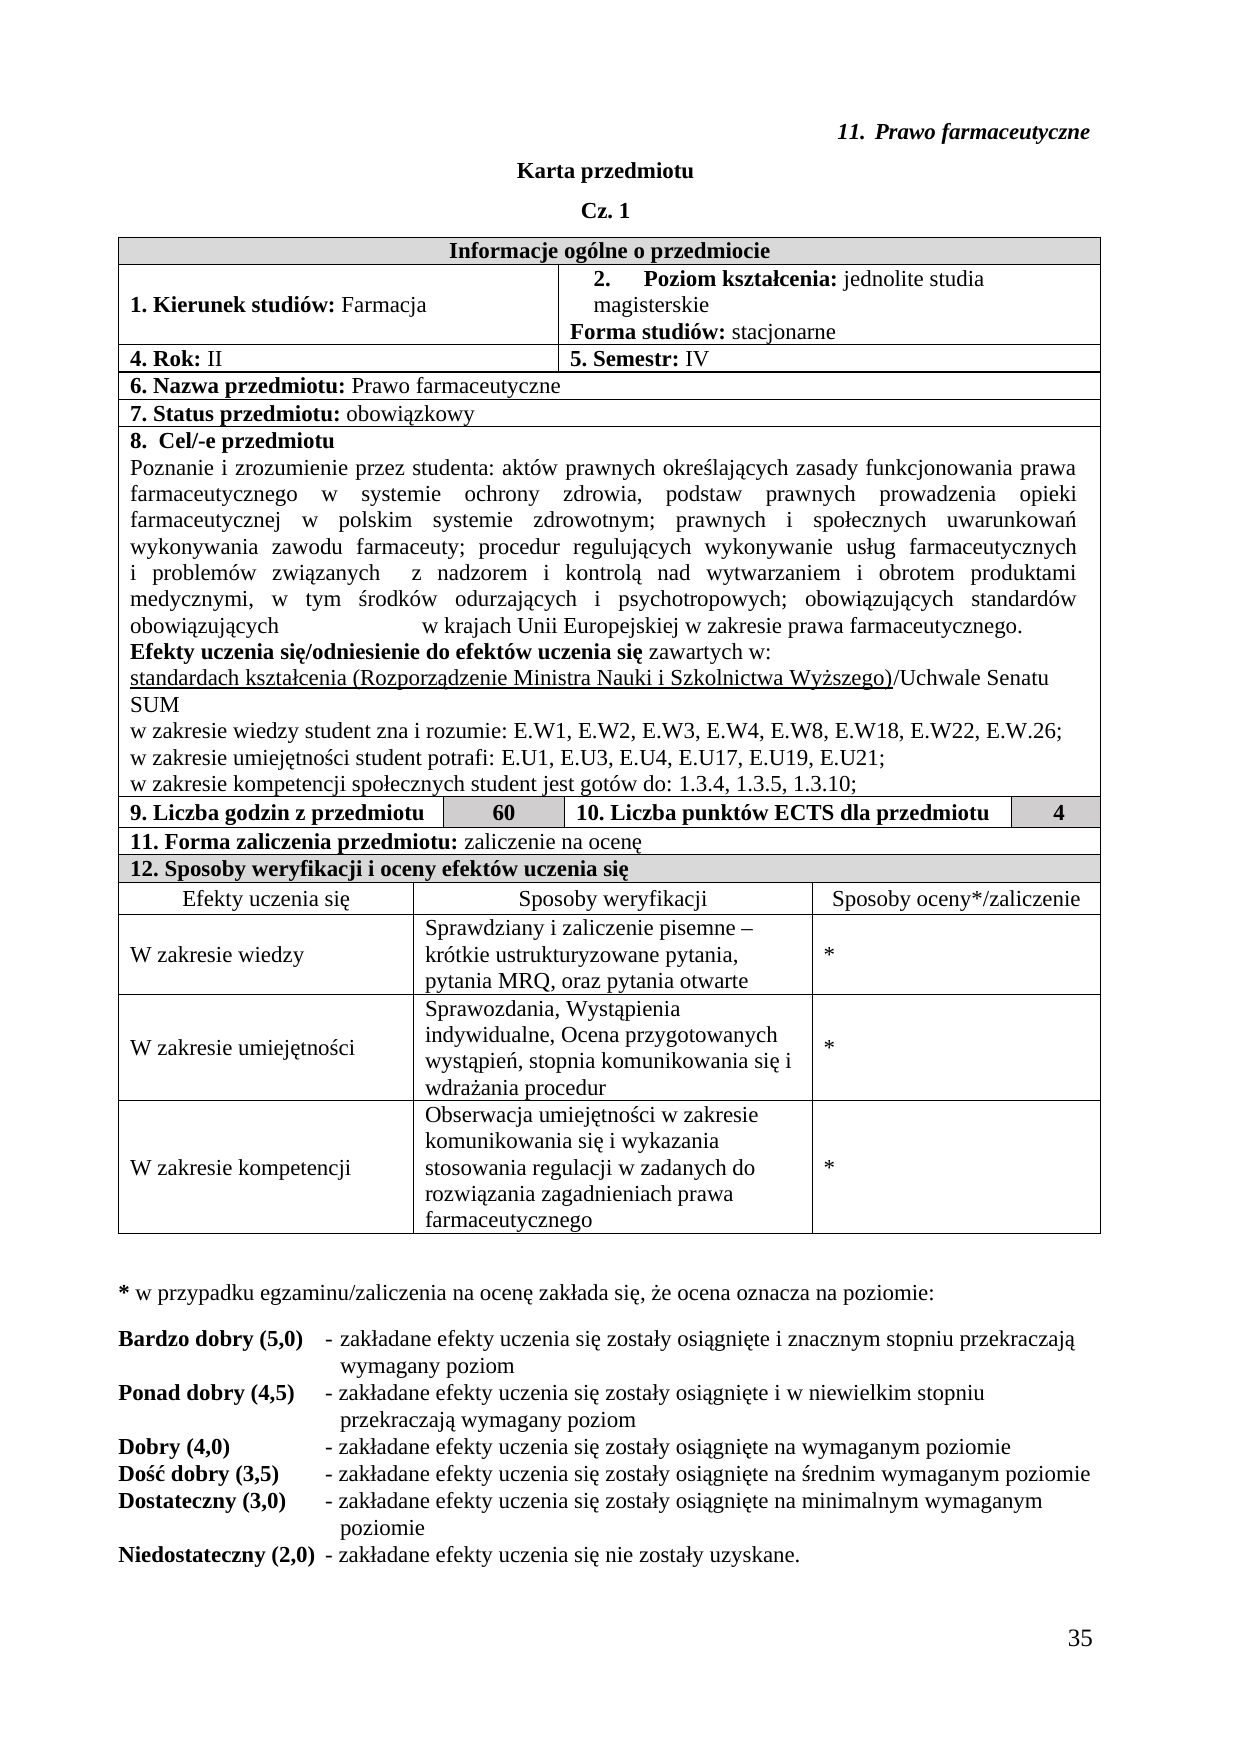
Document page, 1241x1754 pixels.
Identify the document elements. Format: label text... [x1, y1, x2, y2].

table_cell 4. Rok: II [119, 345, 558, 371]
text Dość dobry (3,5) - zakładane efekty uczenia się zostały osiągnięte na średnim wymaganym poziomie [118, 1459, 1092, 1487]
table_cell Poziom kształcenia: jednolite studia magisterskie Forma studiów: stacjonarne [559, 265, 1100, 344]
table_cell Sprawdziany i zaliczenie pisemne – krótkie ustrukturyzowane pytania, pytania MRQ, oraz pytania otwarte [414, 915, 812, 993]
table_cell W zakresie wiedzy [119, 915, 413, 993]
table_cell Sposoby oceny*/zaliczenie [813, 883, 1100, 913]
list Prawo farmaceutyczne [156, 118, 1092, 144]
table_header Informacje ogólne o przedmiocie [119, 238, 1100, 264]
table_cell 6. Nazwa przedmiotu: Prawo farmaceutyczne [119, 373, 1100, 399]
table_cell 1. Kierunek studiów: Farmacja [119, 265, 558, 344]
text Karta przedmiotu [118, 158, 1092, 184]
table_cell 10. Liczba punktów ECTS dla przedmiotu [565, 797, 1011, 827]
table_cell 12. Sposoby weryfikacji i oceny efektów uczenia się [119, 855, 1100, 882]
table_cell 5. Semestr: IV [559, 345, 1100, 371]
text Dobry (4,0) - zakładane efekty uczenia się zostały osiągnięte na wymaganym poziomie [118, 1432, 1092, 1459]
table_cell W zakresie kompetencji [119, 1101, 413, 1233]
table_cell 8. Cel/-e przedmiotu Poznanie i zrozumienie przez studenta: aktów prawnych określających zasady funkcjonowania prawa farmaceutycznego w systemie ochrony zdrowia, podstaw prawnych prowadzenia opieki farmaceutycznej w polskim systemie zdrowotnym; prawnych i społecznych uwarunkowań wykonywania zawodu farmaceuty; procedur regulujących wykonywanie usług farmaceutycznych i problemów związanych z nadzorem i kontrolą nad wytwarzaniem i obrotem produktami medycznymi, w tym środków odurzających i psychotropowych; obowiązujących standardów obowiązujących w krajach Unii Europejskiej w zakresie prawa farmaceutycznego. [119, 427, 1100, 638]
table_cell 60 [444, 797, 564, 827]
table_cell Sposoby weryfikacji [414, 883, 812, 913]
text Dostateczny (3,0) - zakładane efekty uczenia się zostały osiągnięte na minimalnym wymaganym poziomie [118, 1487, 1092, 1541]
table_cell * [813, 915, 1100, 993]
table_cell 9. Liczba godzin z przedmiotu [119, 797, 443, 827]
text * w przypadku egzaminu/zaliczenia na ocenę zakłada się, że ocena oznacza na poziomie: [118, 1279, 1092, 1305]
text Bardzo dobry (5,0) - zakładane efekty uczenia się zostały osiągnięte i znacznym stopniu przekraczają wymagany poziom [118, 1324, 1092, 1378]
text Ponad dobry (4,5) - zakładane efekty uczenia się zostały osiągnięte i w niewielkim stopniu przekraczają wymagany poziom [118, 1378, 1092, 1432]
table_cell Obserwacja umiejętności w zakresie komunikowania się i wykazania stosowania regulacji w zadanych do rozwiązania zagadnieniach prawa farmaceutycznego [414, 1101, 812, 1233]
text Cz. 1 [118, 197, 1092, 223]
text Niedostateczny (2,0) - zakładane efekty uczenia się nie zostały uzyskane. [118, 1541, 1092, 1568]
table_cell W zakresie umiejętności [119, 995, 413, 1100]
table_cell Sprawozdania, Wystąpienia indywidualne, Ocena przygotowanych wystąpień, stopnia komunikowania się i wdrażania procedur [414, 995, 812, 1100]
table_cell * [813, 1101, 1100, 1233]
table_cell 7. Status przedmiotu: obowiązkowy [119, 400, 1100, 426]
table_cell 4 [1012, 797, 1100, 827]
table_cell * [813, 995, 1100, 1100]
table_cell 11. Forma zaliczenia przedmiotu: zaliczenie na ocenę [119, 828, 1100, 854]
table_cell Efekty uczenia się [119, 883, 413, 913]
table_cell Efekty uczenia się/odniesienie do efektów uczenia się zawartych w: standardach kształcenia (Rozporządzenie Ministra Nauki i Szkolnictwa Wyższego)/Uchwale Senatu SUM w zakresie wiedzy student zna i rozumie: E.W1, E.W2, E.W3, E.W4, E.W8, E.W18, E.W22, E.W.26; w zakresie umiejętności student potrafi: E.U1, E.U3, E.U4, E.U17, E.U19, E.U21; w zakresie kompetencji społecznych student jest gotów do: 1.3.4, 1.3.5, 1.3.10; [119, 638, 1100, 796]
